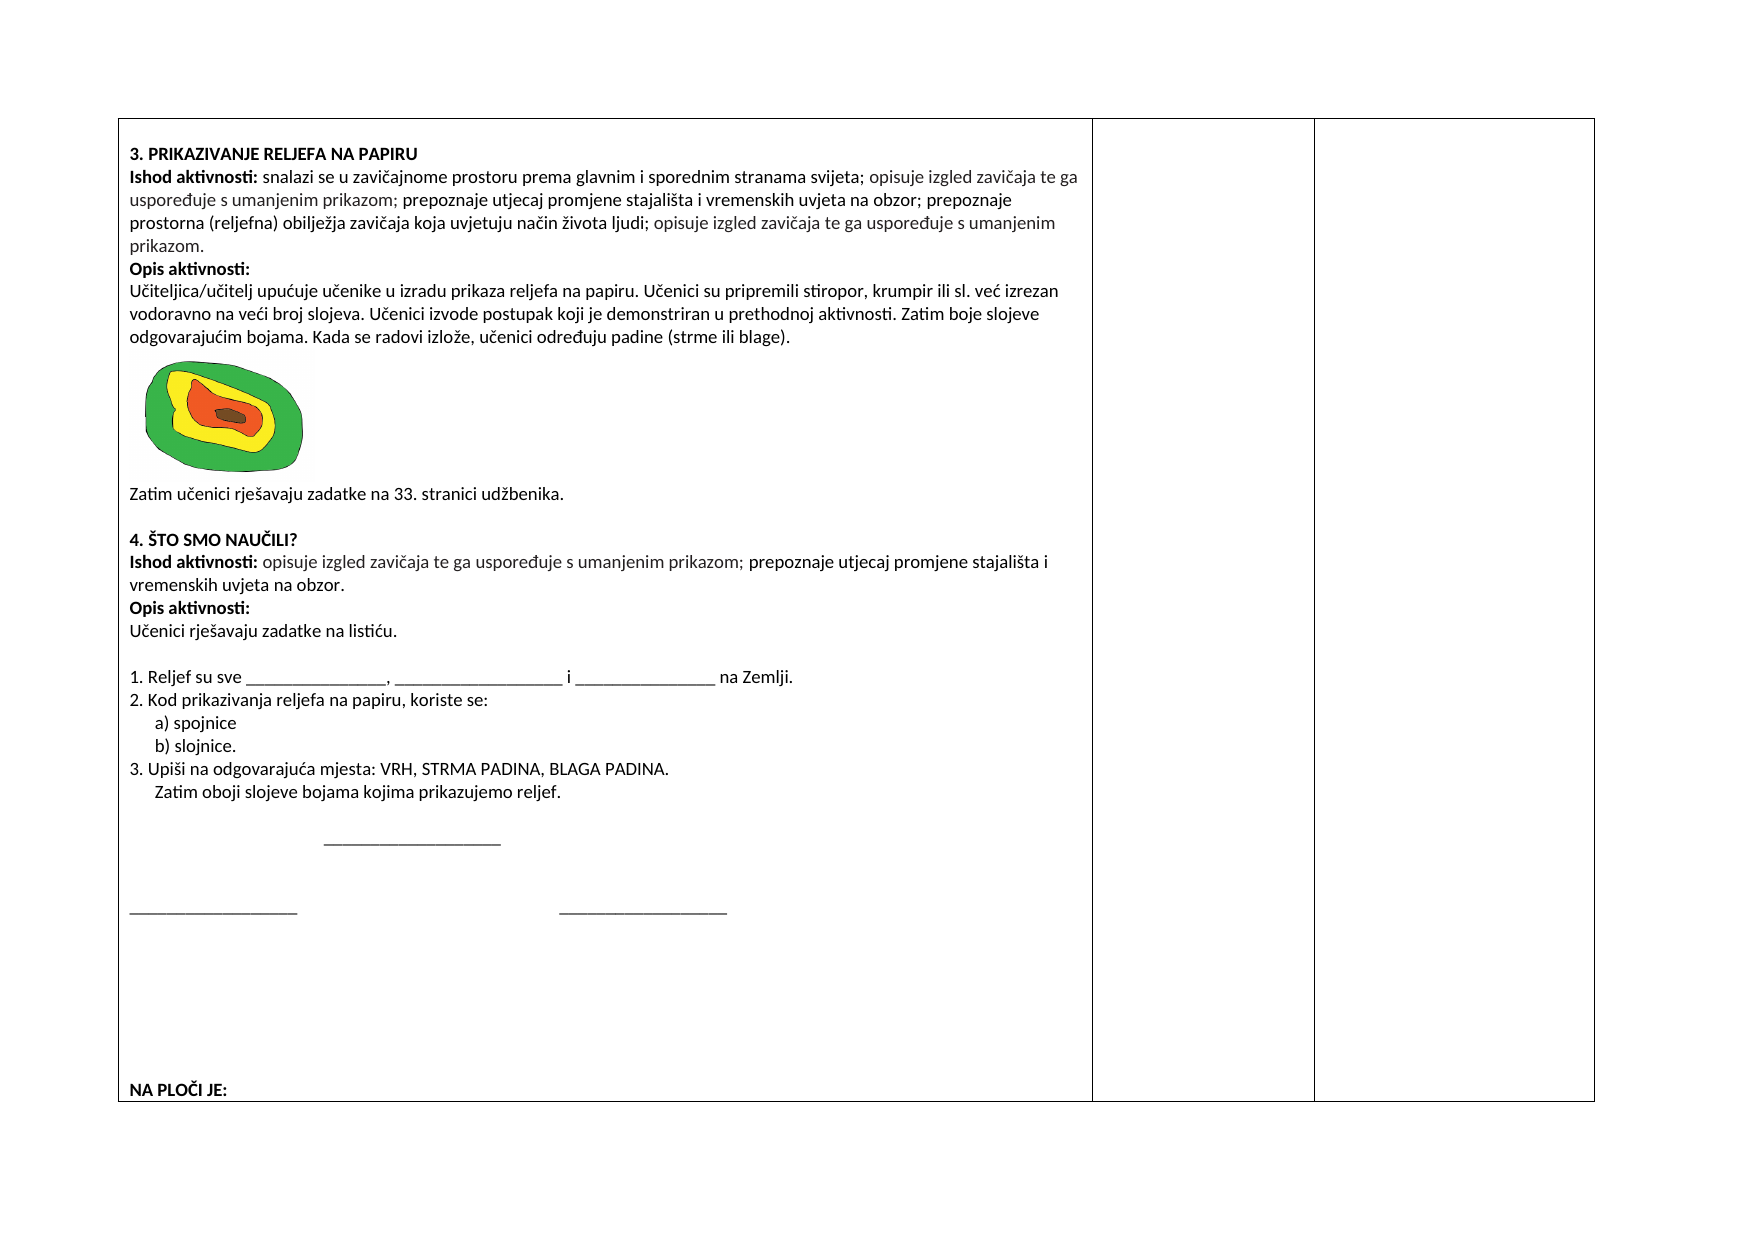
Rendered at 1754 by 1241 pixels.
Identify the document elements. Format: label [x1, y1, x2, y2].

table_cell [1093, 119, 1314, 1101]
picture [129, 348, 315, 482]
table_cell [119, 119, 1092, 1101]
table_cell [1315, 119, 1594, 1101]
